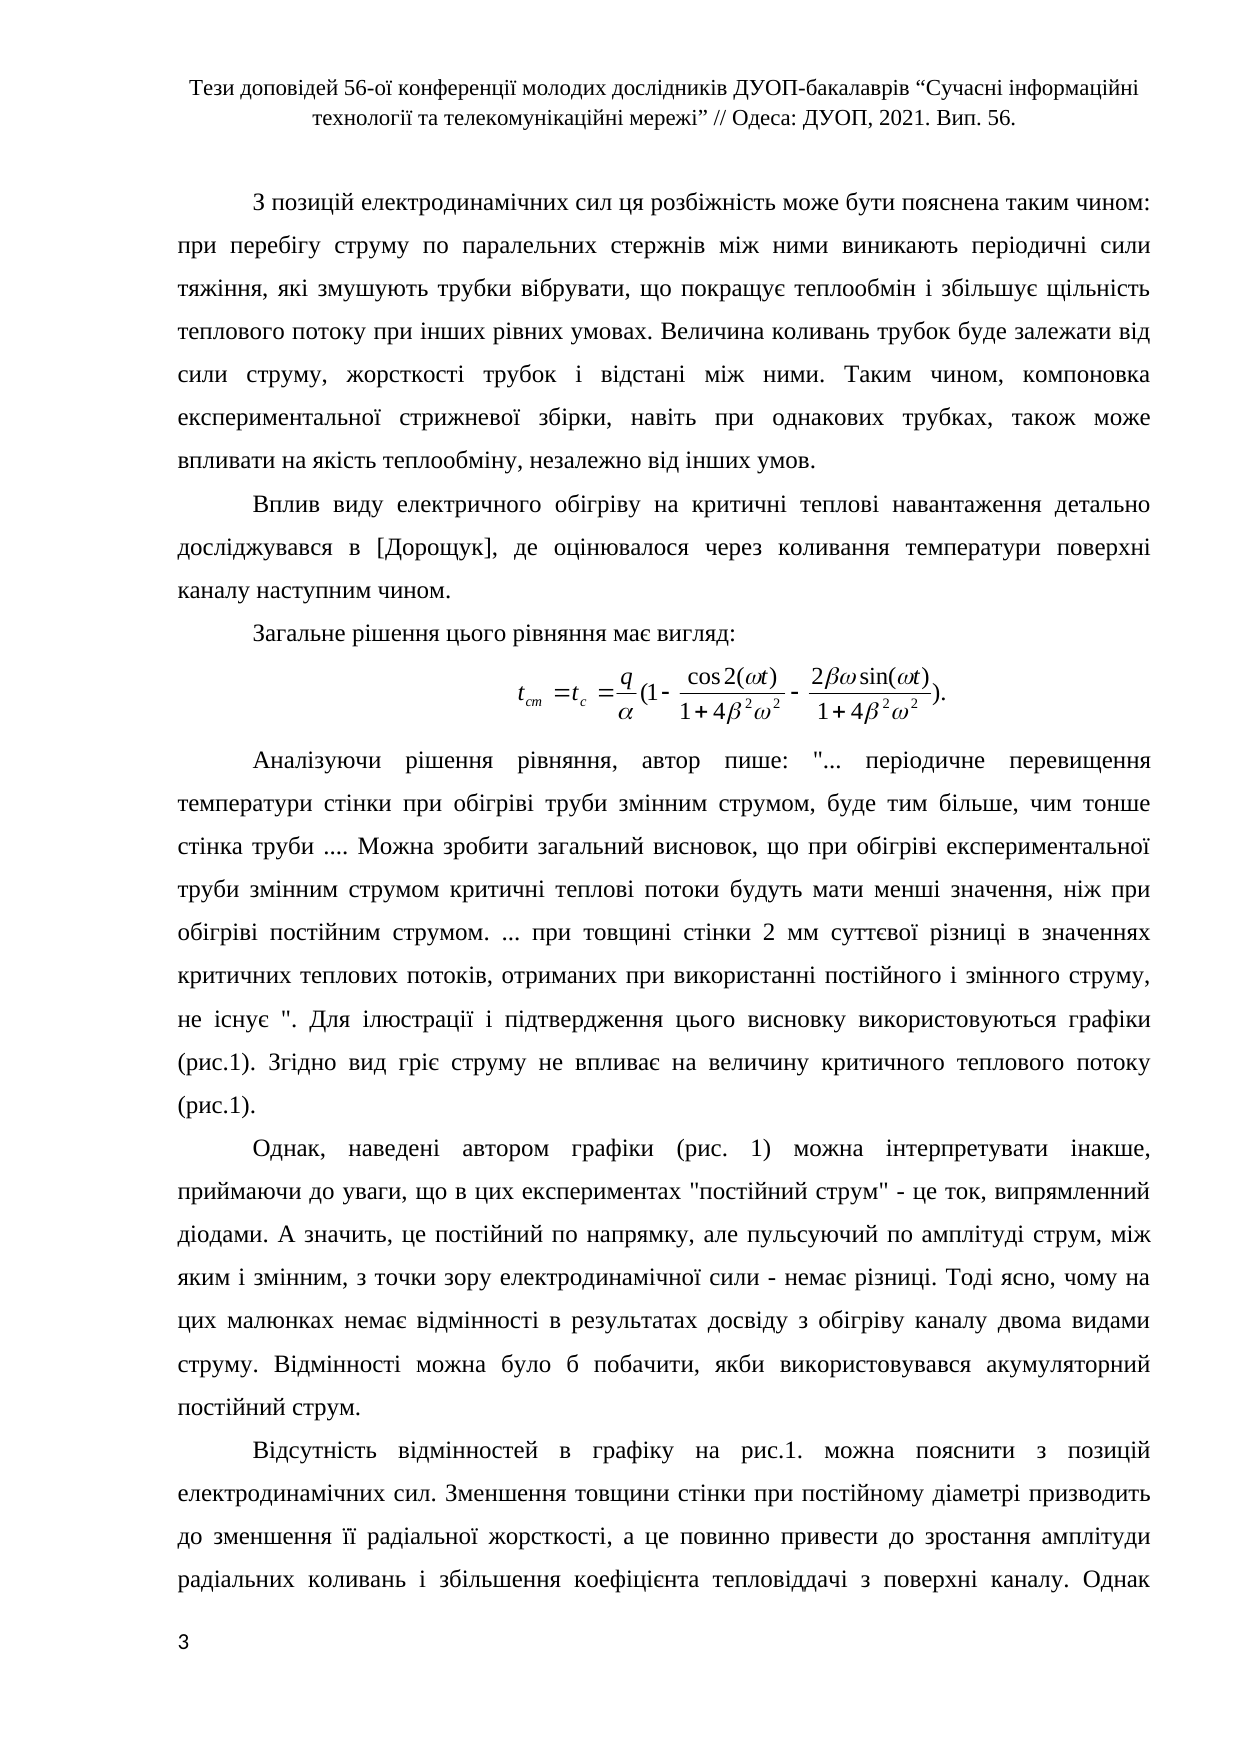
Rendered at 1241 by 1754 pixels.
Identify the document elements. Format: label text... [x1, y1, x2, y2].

text Загальне рішення цього рівняння має вигляд: [177, 618, 1152, 647]
text З позицій електродинамічних сил ця розбіжність може бути пояснена таким чином: при перебігу струму по паралельних стержнів між ними виникають періодичні сили тяжіння, які змушують трубки вібрувати, що покращує теплообмін і збільшує щільність теплового потоку при інших рівних умовах. Величина коливань трубок буде залежати від сили струму, жорсткості трубок і відстані між ними. Таким чином, компоновка експериментальної стрижневої збірки, навіть при однакових трубках, також може впливати на якість теплообміну, незалежно від інших умов. [177, 187, 1152, 474]
text Аналізуючи рішення рівняння, автор пише: "... періодичне перевищення температури стінки при обігріві труби змінним струмом, буде тим більше, чим тонше стінка труби .... Можна зробити загальний висновок, що при обігріві експериментальної труби змінним струмом критичні теплові потоки будуть мати менші значення, ніж при обігріві постійним струмом. ... при товщині стінки 2 мм суттєвої різниці в значеннях критичних теплових потоків, отриманих при використанні постійного і змінного струму, не існує ". Для ілюстрації і підтвердження цього висновку використовуються графіки (рис.1). Згідно вид гріє струму не впливає на величину критичного теплового потоку (рис.1). [177, 745, 1152, 1119]
text Однак, наведені автором графіки (рис. 1) можна інтерпретувати інакше, приймаючи до уваги, що в цих експериментах "постійний струм" - це ток, випрямленний діодами. А значить, це постійний по напрямку, але пульсуючий по амплітуді струм, між яким і змінним, з точки зору електродинамічної сили - немає різниці. Тоді ясно, чому на цих малюнках немає відмінності в результатах досвіду з обігріву каналу двома видами струму. Відмінності можна було б побачити, якби використовувався акумуляторний постійний струм. [177, 1133, 1152, 1421]
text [177, 1435, 1152, 1593]
text Вплив виду електричного обігріву на критичні теплові навантаження детально досліджувався в [Дорощук], де оцінювалося через коливання температури поверхні каналу наступним чином. [177, 489, 1152, 604]
